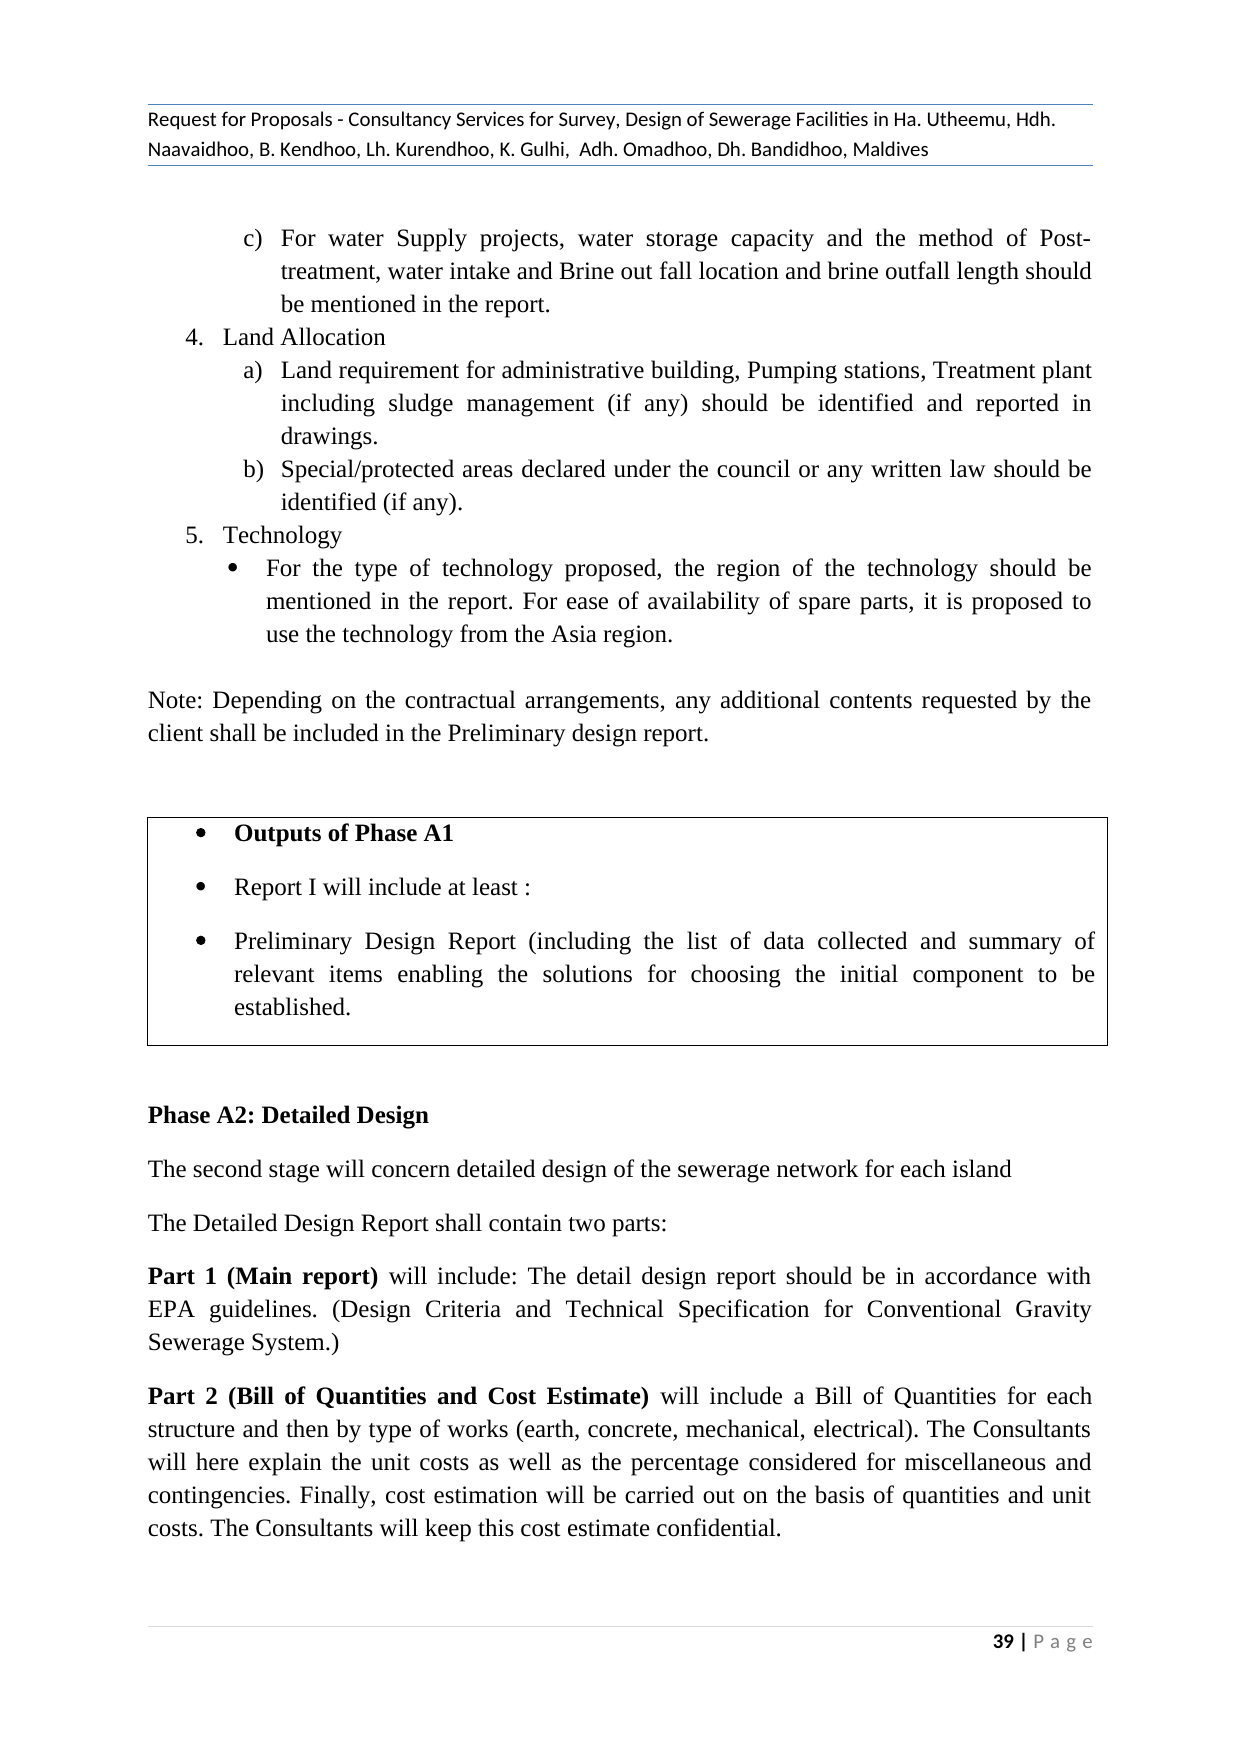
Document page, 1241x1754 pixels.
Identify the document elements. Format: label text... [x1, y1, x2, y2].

list Land Allocation [185, 322, 1093, 351]
list Technology [185, 520, 1093, 549]
list For water Supply projects, water storage capacity and the method of Post-treatment, water intake and Brine out fall location and brine outfall length should be mentioned in the report. [243, 223, 1093, 317]
table_header Outputs of Phase A1 Report I will include at least : Preliminary Design Report (including the list of data collected and summary of relevant items enabling the solutions for choosing the initial component to be established. [148, 818, 1107, 1045]
text Part 2 (Bill of Quantities and Cost Estimate) will include a Bill of Quantities for each structure and then by type of works (earth, concrete, mechanical, electrical). The Consultants will here explain the unit costs as well as the percentage considered for miscellaneous and contingencies. Finally, cost estimation will be carried out on the basis of quantities and unit costs. The Consultants will keep this cost estimate confidential. [148, 1381, 1093, 1542]
text Part 1 (Main report) will include: The detail design report should be in accordance with EPA guidelines. (Design Criteria and Technical Specification for Conventional Gravity Sewerage System.) [148, 1261, 1093, 1356]
list Land requirement for administrative building, Pumping stations, Treatment plant including sludge management (if any) should be identified and reported in drawings. [243, 355, 1093, 449]
text The second stage will concern detailed design of the sewerage network for each island [148, 1154, 1093, 1182]
list For the type of technology proposed, the region of the technology should be mentioned in the report. For ease of availability of spare parts, it is proposed to use the technology from the Asia region. [228, 553, 1093, 648]
text Phase A2: Detailed Design [148, 1100, 1093, 1129]
list Special/protected areas declared under the council or any written law should be identified (if any). [243, 454, 1093, 516]
text Note: Depending on the contractual arrangements, any additional contents requested by the client shall be included in the Preliminary design report. [148, 685, 1093, 747]
text The Detailed Design Report shall contain two parts: [148, 1208, 1093, 1236]
